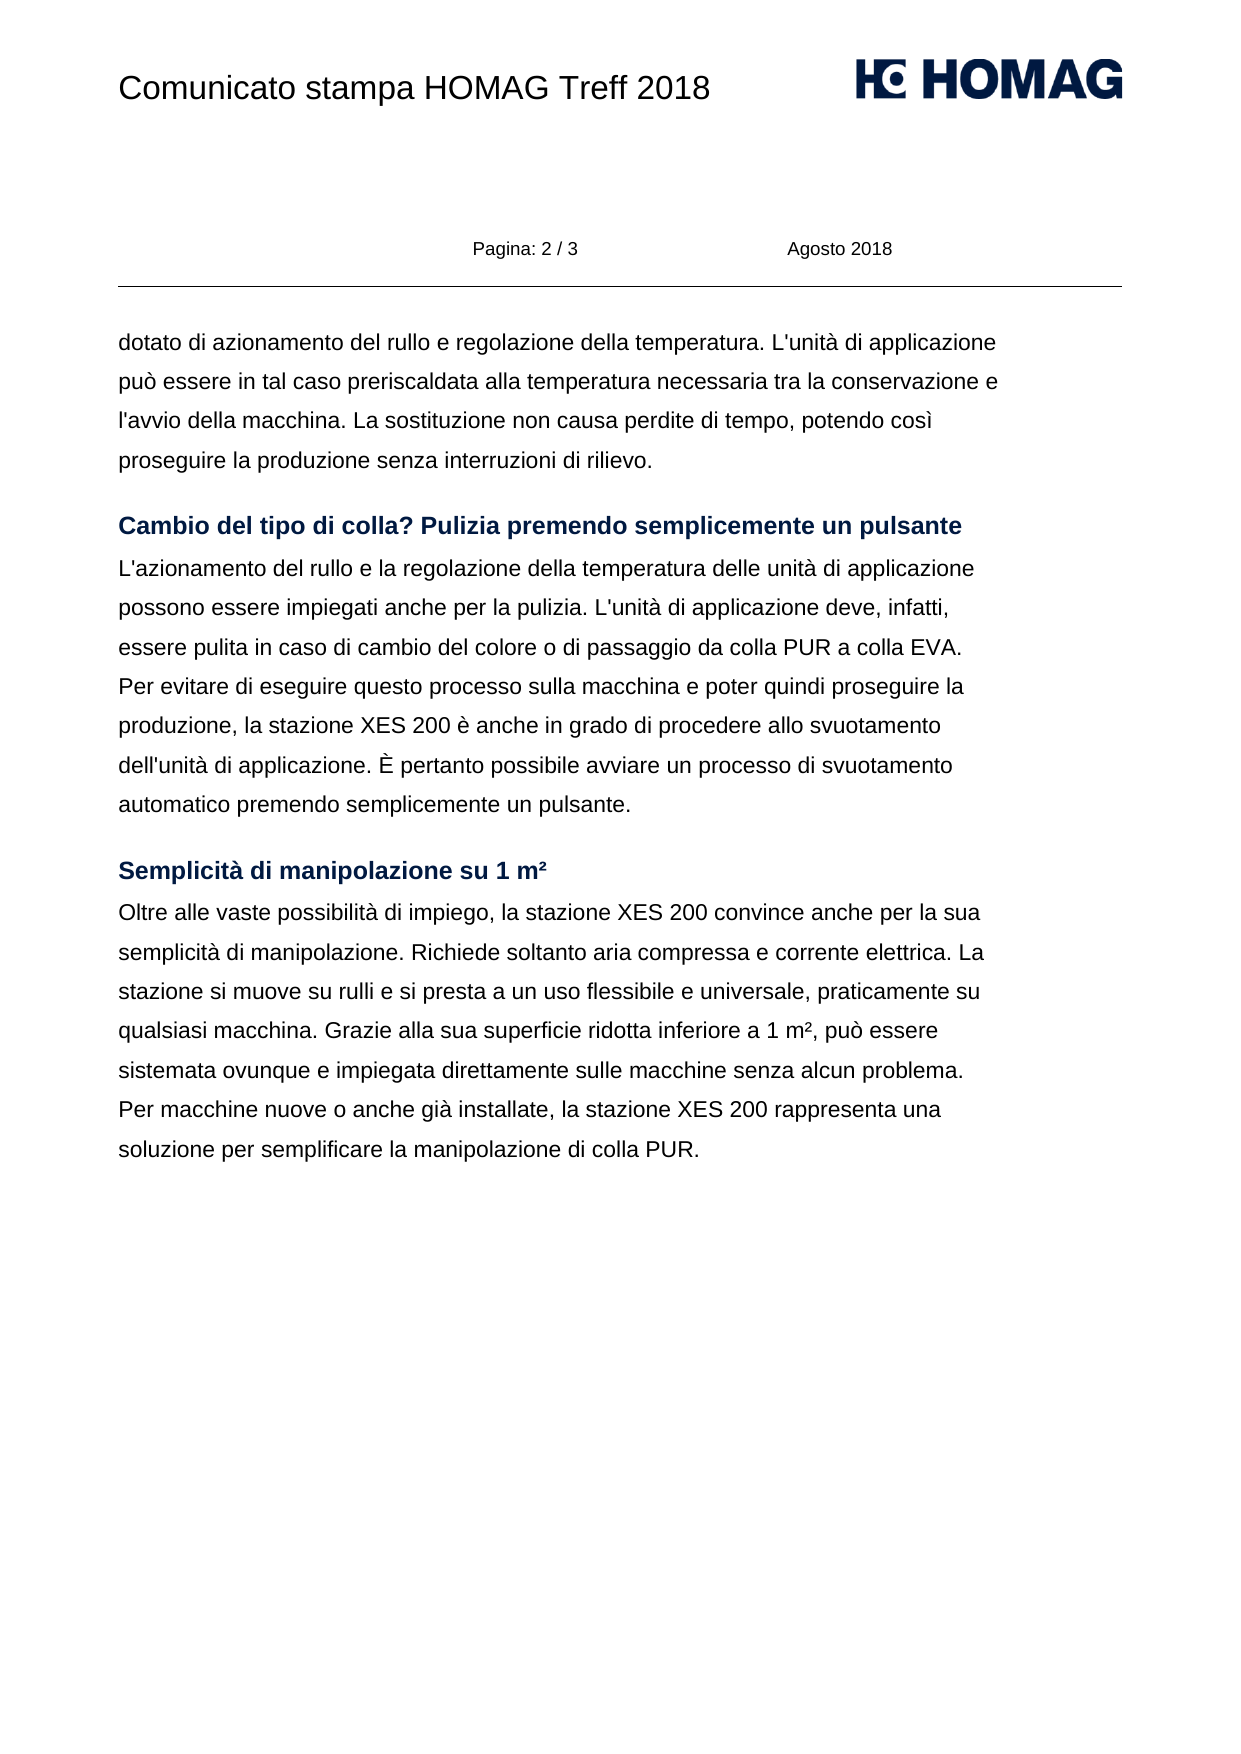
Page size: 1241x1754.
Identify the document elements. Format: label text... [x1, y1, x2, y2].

text Oltre alle vaste possibilità di impiego, la stazione XES 200 convince anche per la sua semplicità di manipolazione. Richiede soltanto aria compressa e corrente elettrica. La stazione si muove su rulli e si presta a un uso flessibile e universale, praticamente su qualsiasi macchina. Grazie alla sua superficie ridotta inferiore a 1 m², può essere sistemata ovunque e impiegata direttamente sulle macchine senza alcun problema. Per macchine nuove o anche già installate, la stazione XES 200 rappresenta una soluzione per semplificare la manipolazione di colla PUR. [118, 899, 1004, 1162]
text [118, 328, 1004, 473]
subtitle Cambio del tipo di colla? Pulizia premendo semplicemente un pulsante [118, 511, 1004, 540]
picture [856, 59, 1123, 99]
text L'azionamento del rullo e la regolazione della temperatura delle unità di applicazione possono essere impiegati anche per la pulizia. L'unità di applicazione deve, infatti, essere pulita in caso di cambio del colore o di passaggio da colla PUR a colla EVA. Per evitare di eseguire questo processo sulla macchina e poter quindi proseguire la produzione, la stazione XES 200 è anche in grado di procedere allo svuotamento dell'unità di applicazione. È pertanto possibile avviare un processo di svuotamento automatico premendo semplicemente un pulsante. [118, 554, 1004, 818]
subtitle Semplicità di manipolazione su 1 m² [118, 856, 1004, 884]
